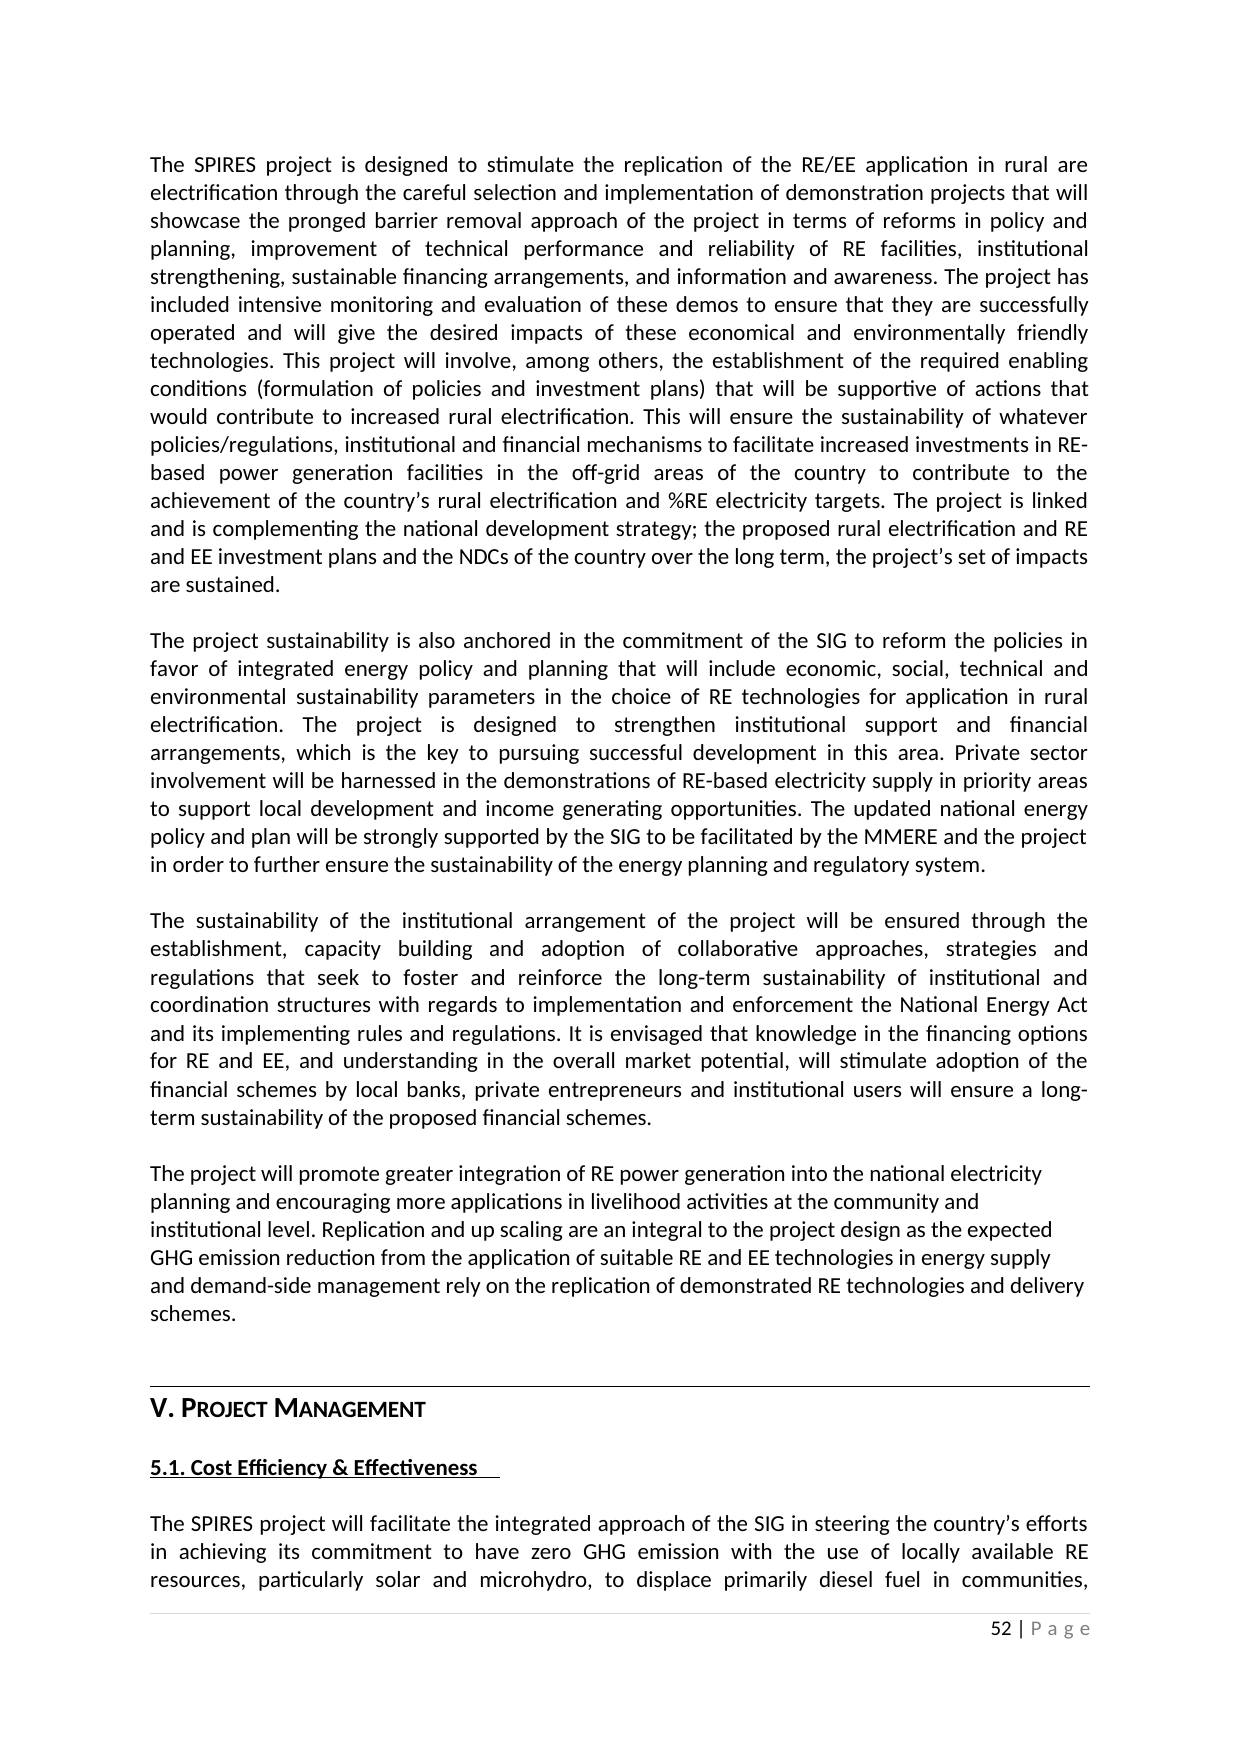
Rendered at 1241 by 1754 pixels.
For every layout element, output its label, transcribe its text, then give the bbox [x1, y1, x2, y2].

text The sustainability of the institutional arrangement of the project will be ensured through the establishment, capacity building and adoption of collaborative approaches, strategies and regulations that seek to foster and reinforce the long-term sustainability of institutional and coordination structures with regards to implementation and enforcement the National Energy Act and its implementing rules and regulations. It is envisaged that knowledge in the financing options for RE and EE, and understanding in the overall market potential, will stimulate adoption of the financial schemes by local banks, private entrepreneurs and institutional users will ensure a long-term sustainability of the proposed financial schemes. [150, 907, 1090, 1131]
text The project sustainability is also anchored in the commitment of the SIG to reform the policies in favor of integrated energy policy and planning that will include economic, social, technical and environmental sustainability parameters in the choice of RE technologies for application in rural electrification. The project is designed to strengthen institutional support and financial arrangements, which is the key to pursuing successful development in this area. Private sector involvement will be harnessed in the demonstrations of RE-based electricity supply in priority areas to support local development and income generating opportunities. The updated national energy policy and plan will be strongly supported by the SIG to be facilitated by the MMERE and the project in order to further ensure the sustainability of the energy planning and regulatory system. [150, 626, 1090, 878]
subtitle V. Project Management [150, 1387, 1090, 1425]
list 5.1. Cost Efficiency & Effectiveness [150, 1453, 1090, 1481]
text The SPIRES project is designed to stimulate the replication of the RE/EE application in rural are electrification through the careful selection and implementation of demonstration projects that will showcase the pronged barrier removal approach of the project in terms of reforms in policy and planning, improvement of technical performance and reliability of RE facilities, institutional strengthening, sustainable financing arrangements, and information and awareness. The project has included intensive monitoring and evaluation of these demos to ensure that they are successfully operated and will give the desired impacts of these economical and environmentally friendly technologies. This project will involve, among others, the establishment of the required enabling conditions (formulation of policies and investment plans) that will be supportive of actions that would contribute to increased rural electrification. This will ensure the sustainability of whatever policies/regulations, institutional and financial mechanisms to facilitate increased investments in RE-based power generation facilities in the off-grid areas of the country to contribute to the achievement of the country’s rural electrification and %RE electricity targets. The project is linked and is complementing the national development strategy; the proposed rural electrification and RE and EE investment plans and the NDCs of the country over the long term, the project’s set of impacts are sustained. [150, 150, 1090, 598]
text The project will promote greater integration of RE power generation into the national electricity planning and encouraging more applications in livelihood activities at the community and institutional level. Replication and up scaling are an integral to the project design as the expected GHG emission reduction from the application of suitable RE and EE technologies in energy supply and demand-side management rely on the replication of demonstrated RE technologies and delivery schemes. [150, 1159, 1090, 1327]
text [150, 1509, 1090, 1593]
